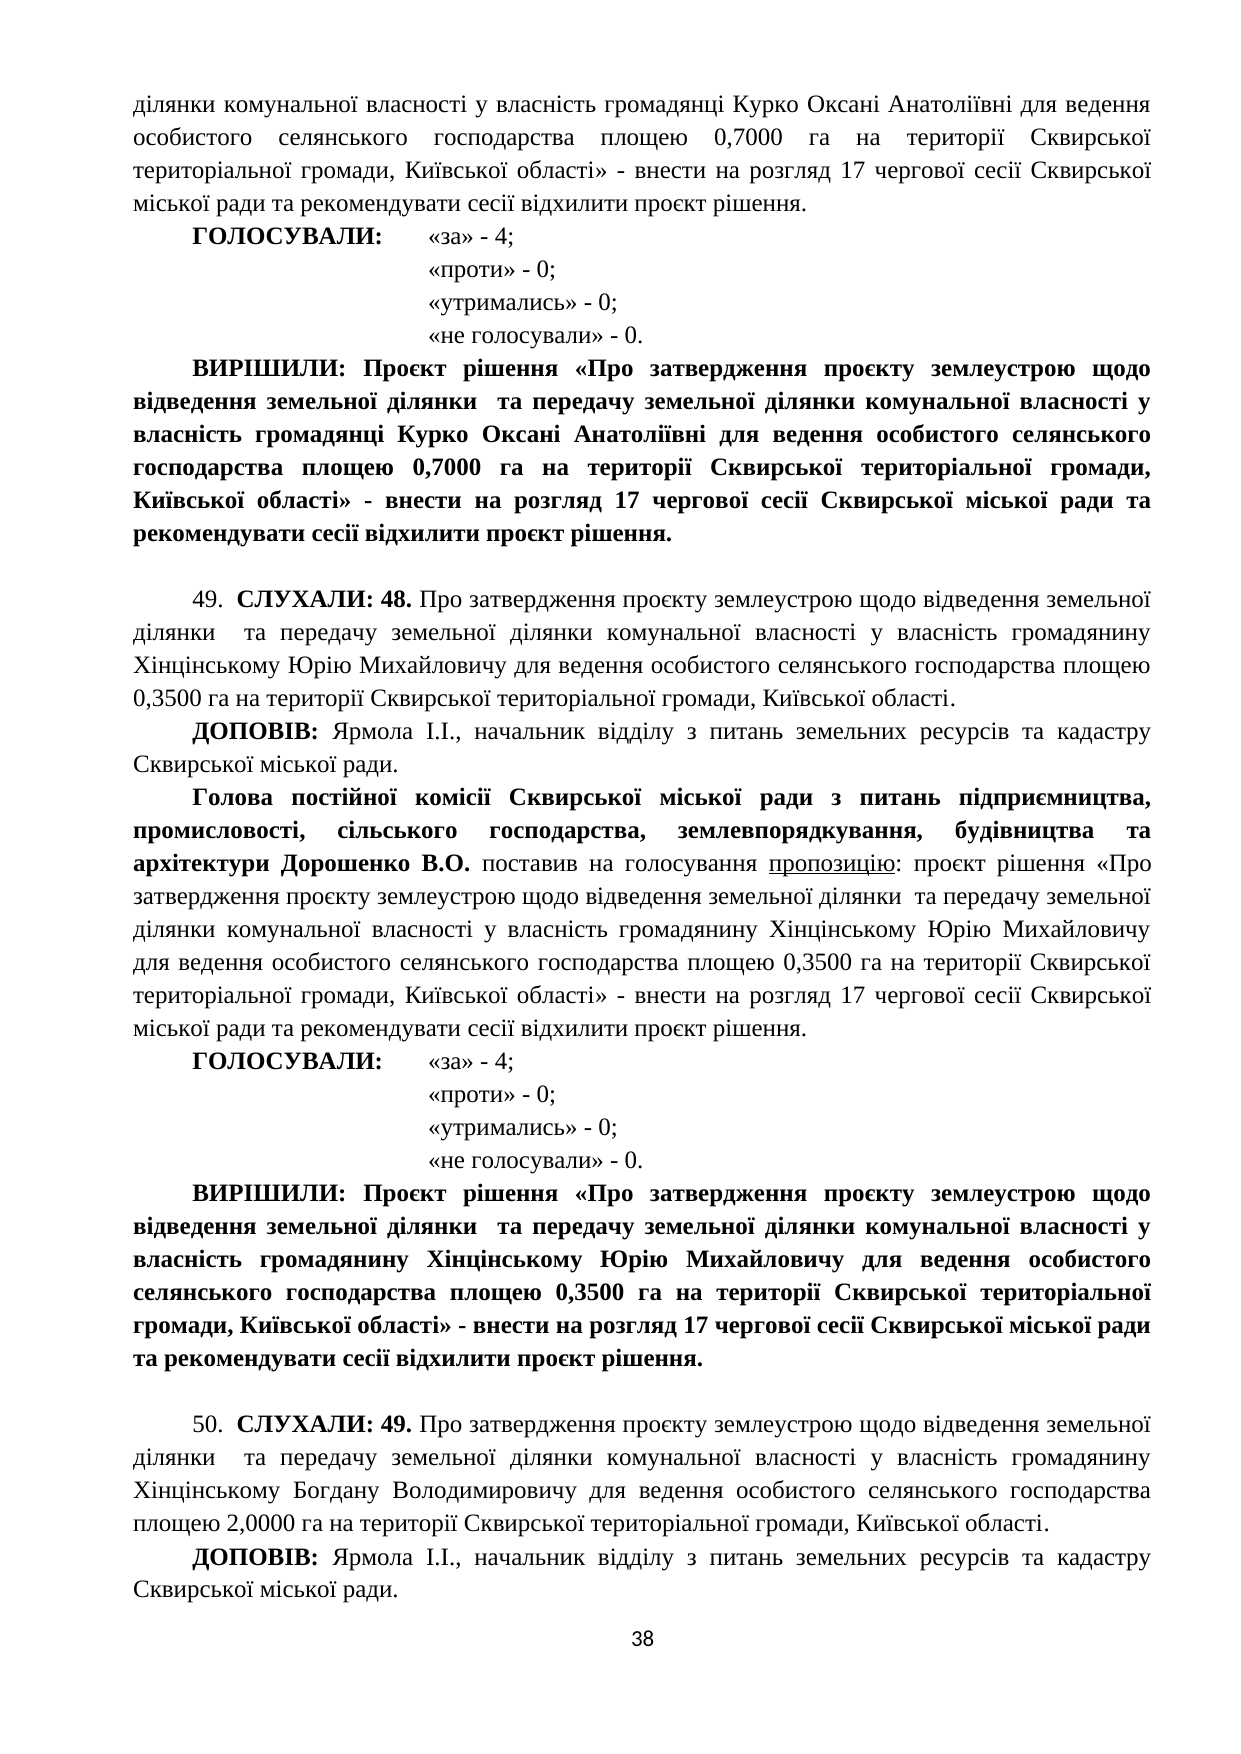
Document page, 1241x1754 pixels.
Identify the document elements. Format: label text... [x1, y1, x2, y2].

text «проти» - 0; [133, 254, 1152, 282]
text Голова постійної комісії Сквирської міської ради з питань підприємництва, промисловості, сільського господарства, землевпорядкування, будівництва та архітектури Дорошенко В.О. поставив на голосування пропозицію: проєкт рішення «Про затвердження проєкту землеустрою щодо відведення земельної ділянки та передачу земельної ділянки комунальної власності у власність громадянину Хінцінському Юрію Михайловичу для ведення особистого селянського господарства площею 0,3500 га на території Сквирської територіальної громади, Київської області» - внести на розгляд 17 чергової сесії Сквирської міської ради та рекомендувати сесії відхилити проєкт рішення. [133, 782, 1152, 1042]
text «проти» - 0; [133, 1079, 1152, 1108]
text «не голосували» - 0. [133, 1145, 1152, 1174]
text «не голосували» - 0. [133, 320, 1152, 348]
text «утримались» - 0; [133, 287, 1152, 316]
text ВИРІШИЛИ: Проєкт рішення «Про затвердження проєкту землеустрою щодо відведення земельної ділянки та передачу земельної ділянки комунальної власності у власність громадянину Хінцінському Юрію Михайловичу для ведення особистого селянського господарства площею 0,3500 га на території Сквирської територіальної громади, Київської області» - внести на розгляд 17 чергової сесії Сквирської міської ради та рекомендувати сесії відхилити проєкт рішення. [133, 1178, 1152, 1372]
text «утримались» - 0; [133, 1112, 1152, 1141]
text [133, 89, 1152, 216]
text ГОЛОСУВАЛИ: «за» - 4; [133, 221, 1152, 249]
text ДОПОВІВ: Ярмола І.І., начальник відділу з питань земельних ресурсів та кадастру Сквирської міської ради. [133, 716, 1152, 778]
text ВИРІШИЛИ: Проєкт рішення «Про затвердження проєкту землеустрою щодо відведення земельної ділянки та передачу земельної ділянки комунальної власності у власність громадянці Курко Оксані Анатоліївні для ведення особистого селянського господарства площею 0,7000 га на території Сквирської територіальної громади, Київської області» - внести на розгляд 17 чергової сесії Сквирської міської ради та рекомендувати сесії відхилити проєкт рішення. [133, 353, 1152, 547]
list СЛУХАЛИ: 49. Про затвердження проєкту землеустрою щодо відведення земельної ділянки та передачу земельної ділянки комунальної власності у власність громадянину Хінцінському Богдану Володимировичу для ведення особистого селянського господарства площею 2,0000 га на території Сквирської територіальної громади, Київської області. [133, 1409, 1152, 1537]
text ДОПОВІВ: Ярмола І.І., начальник відділу з питань земельних ресурсів та кадастру Сквирської міської ради. [133, 1542, 1152, 1603]
text ГОЛОСУВАЛИ: «за» - 4; [133, 1046, 1152, 1075]
list СЛУХАЛИ: 48. Про затвердження проєкту землеустрою щодо відведення земельної ділянки та передачу земельної ділянки комунальної власності у власність громадянину Хінцінському Юрію Михайловичу для ведення особистого селянського господарства площею 0,3500 га на території Сквирської територіальної громади, Київської області. [133, 584, 1152, 712]
